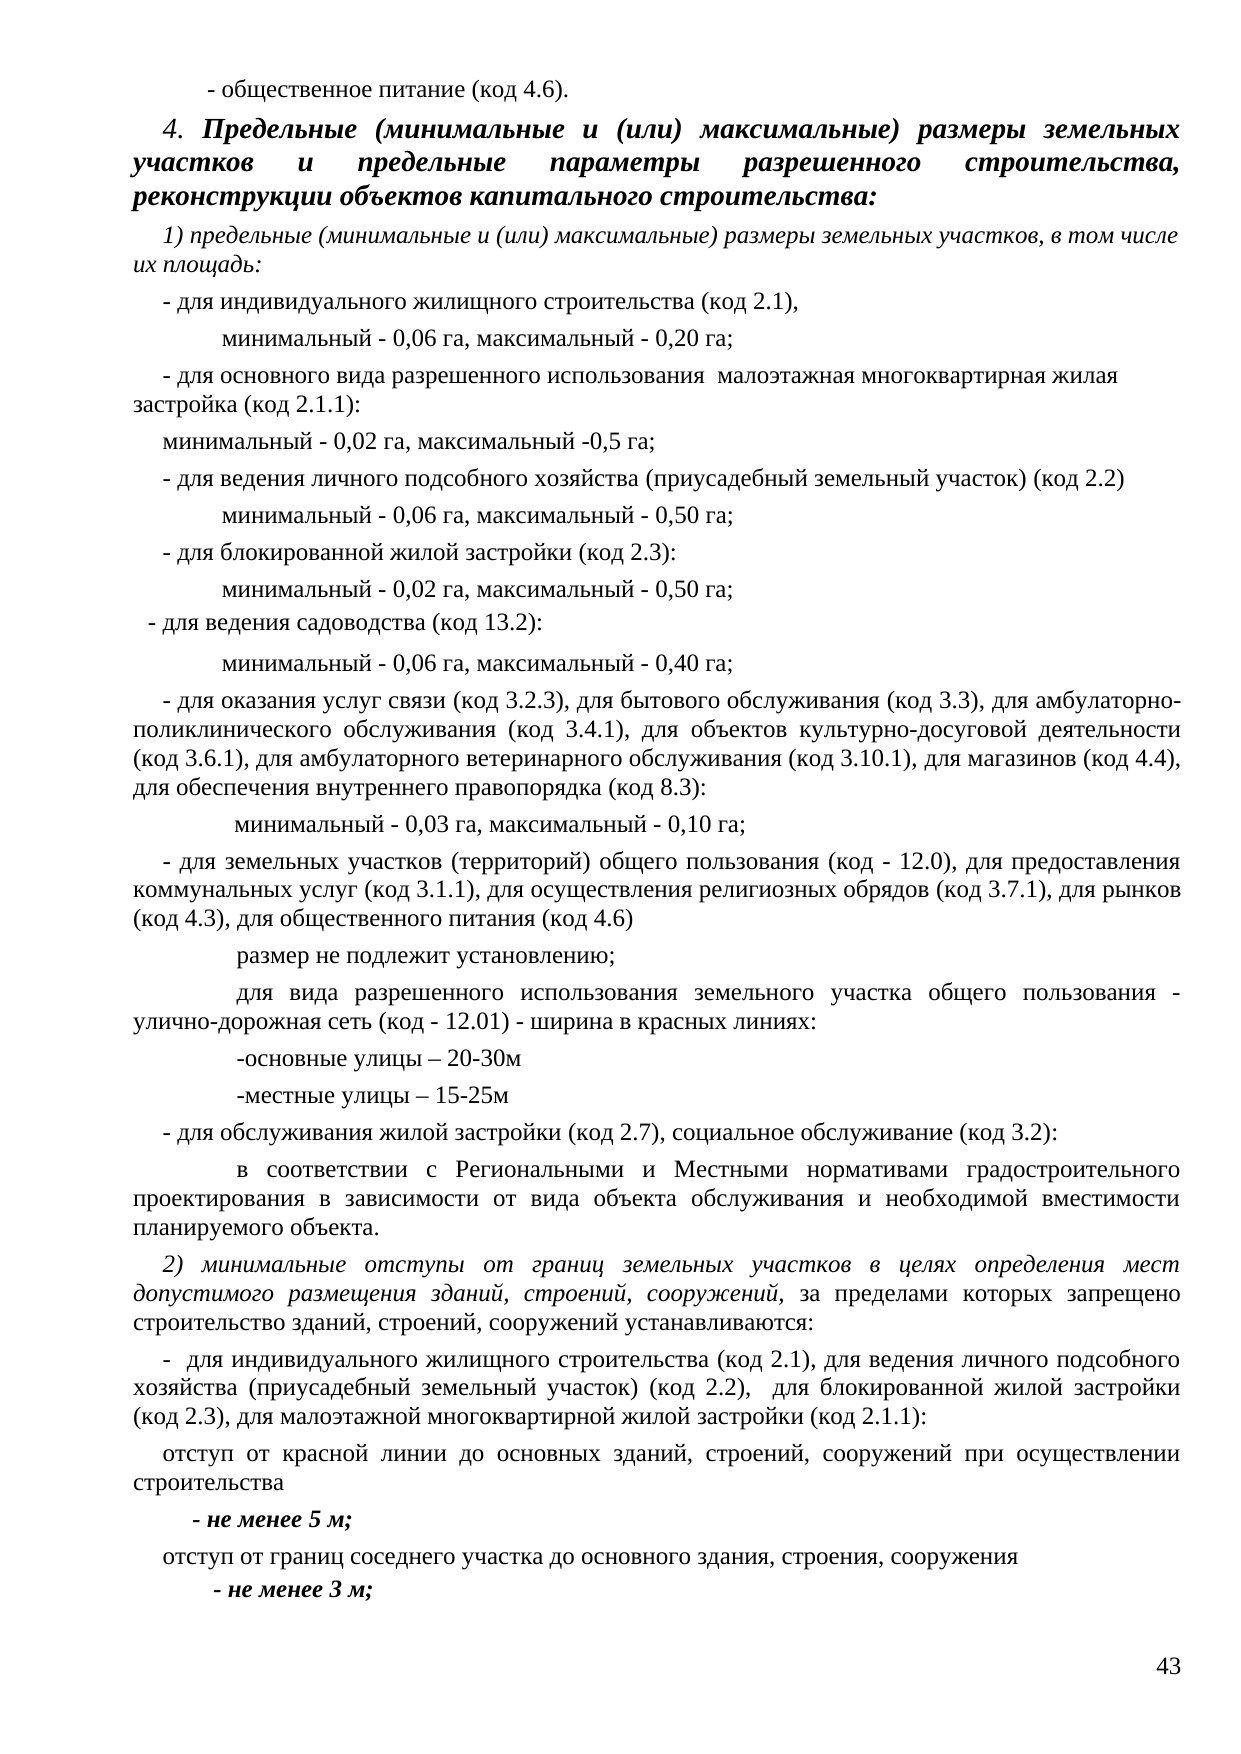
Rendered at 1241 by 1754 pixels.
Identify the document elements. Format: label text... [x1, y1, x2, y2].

text - для ведения личного подсобного хозяйства (приусадебный земельный участок) (код 2.2) [133, 463, 1181, 492]
text - общественное питание (код 4.6). [148, 74, 1181, 103]
text 1) предельные (минимальные и (или) максимальные) размеры земельных участков, в том числе их площадь: [254, 220, 1181, 277]
text 2) минимальные отступы от границ земельных участков в целях определения мест допустимого размещения зданий, строений, сооружений, за пределами которых запрещено строительство зданий, строений, сооружений устанавливаются: [133, 1249, 1181, 1335]
text - не менее 3 м; [148, 1574, 1181, 1603]
text минимальный - 0,06 га, максимальный - 0,20 га; [133, 323, 1181, 352]
text отступ от границ соседнего участка до основного здания, строения, сооружения [133, 1541, 1181, 1570]
text -местные улицы – 15-25м [133, 1080, 1181, 1109]
text размер не подлежит установлению; [133, 940, 1181, 969]
text - для индивидуального жилищного строительства (код 2.1), для ведения личного подсобного хозяйства (приусадебный земельный участок) (код 2.2), для блокированной жилой застройки (код 2.3), для малоэтажной многоквартирной жилой застройки (код 2.1.1): [133, 1344, 1181, 1430]
text минимальный - 0,03 га, максимальный - 0,10 га; [133, 809, 1181, 837]
text отступ от красной линии до основных зданий, строений, сооружений при осуществлении строительства [133, 1438, 1181, 1496]
text - для оказания услуг связи (код 3.2.3), для бытового обслуживания (код 3.3), для амбулаторно-поликлинического обслуживания (код 3.4.1), для объектов культурно-досуговой деятельности (код 3.6.1), для амбулаторного ветеринарного обслуживания (код 3.10.1), для магазинов (код 4.4), для обеспечения внутреннего правопорядка (код 8.3): [133, 685, 1181, 800]
text - не менее 5 м; [133, 1504, 1181, 1533]
text минимальный - 0,06 га, максимальный - 0,40 га; [133, 648, 1181, 677]
text - для основного вида разрешенного использования малоэтажная многоквартирная жилая застройка (код 2.1.1): [133, 360, 1181, 417]
text минимальный - 0,02 га, максимальный -0,5 га; [133, 426, 1181, 454]
text минимальный - 0,06 га, максимальный - 0,50 га; [133, 500, 1181, 529]
text минимальный - 0,02 га, максимальный - 0,50 га; [133, 574, 1181, 603]
text - для земельных участков (территорий) общего пользования (код - 12.0), для предоставления коммунальных услуг (код 3.1.1), для осуществления религиозных обрядов (код 3.7.1), для рынков (код 4.3), для общественного питания (код 4.6) [133, 846, 1181, 932]
text - для обслуживания жилой застройки (код 2.7), социальное обслуживание (код 3.2): [148, 1117, 1181, 1146]
text 4. Предельные (минимальные и (или) максимальные) размеры земельных участков и предельные параметры разрешенного строительства, реконструкции объектов капитального строительства: [133, 111, 1181, 212]
text -основные улицы – 20-30м [133, 1043, 1181, 1072]
text - для индивидуального жилищного строительства (код 2.1), [133, 286, 1181, 314]
text в соответствии с Региональными и Местными нормативами градостроительного проектирования в зависимости от вида объекта обслуживания и необходимой вместимости планируемого объекта. [133, 1154, 1181, 1241]
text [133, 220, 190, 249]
text - для блокированной жилой застройки (код 2.3): [133, 537, 1181, 566]
text - для ведения садоводства (код 13.2): [148, 607, 1181, 636]
text для вида разрешенного использования земельного участка общего пользования - улично-дорожная сеть (код - 12.01) - ширина в красных линиях: [133, 977, 1181, 1035]
